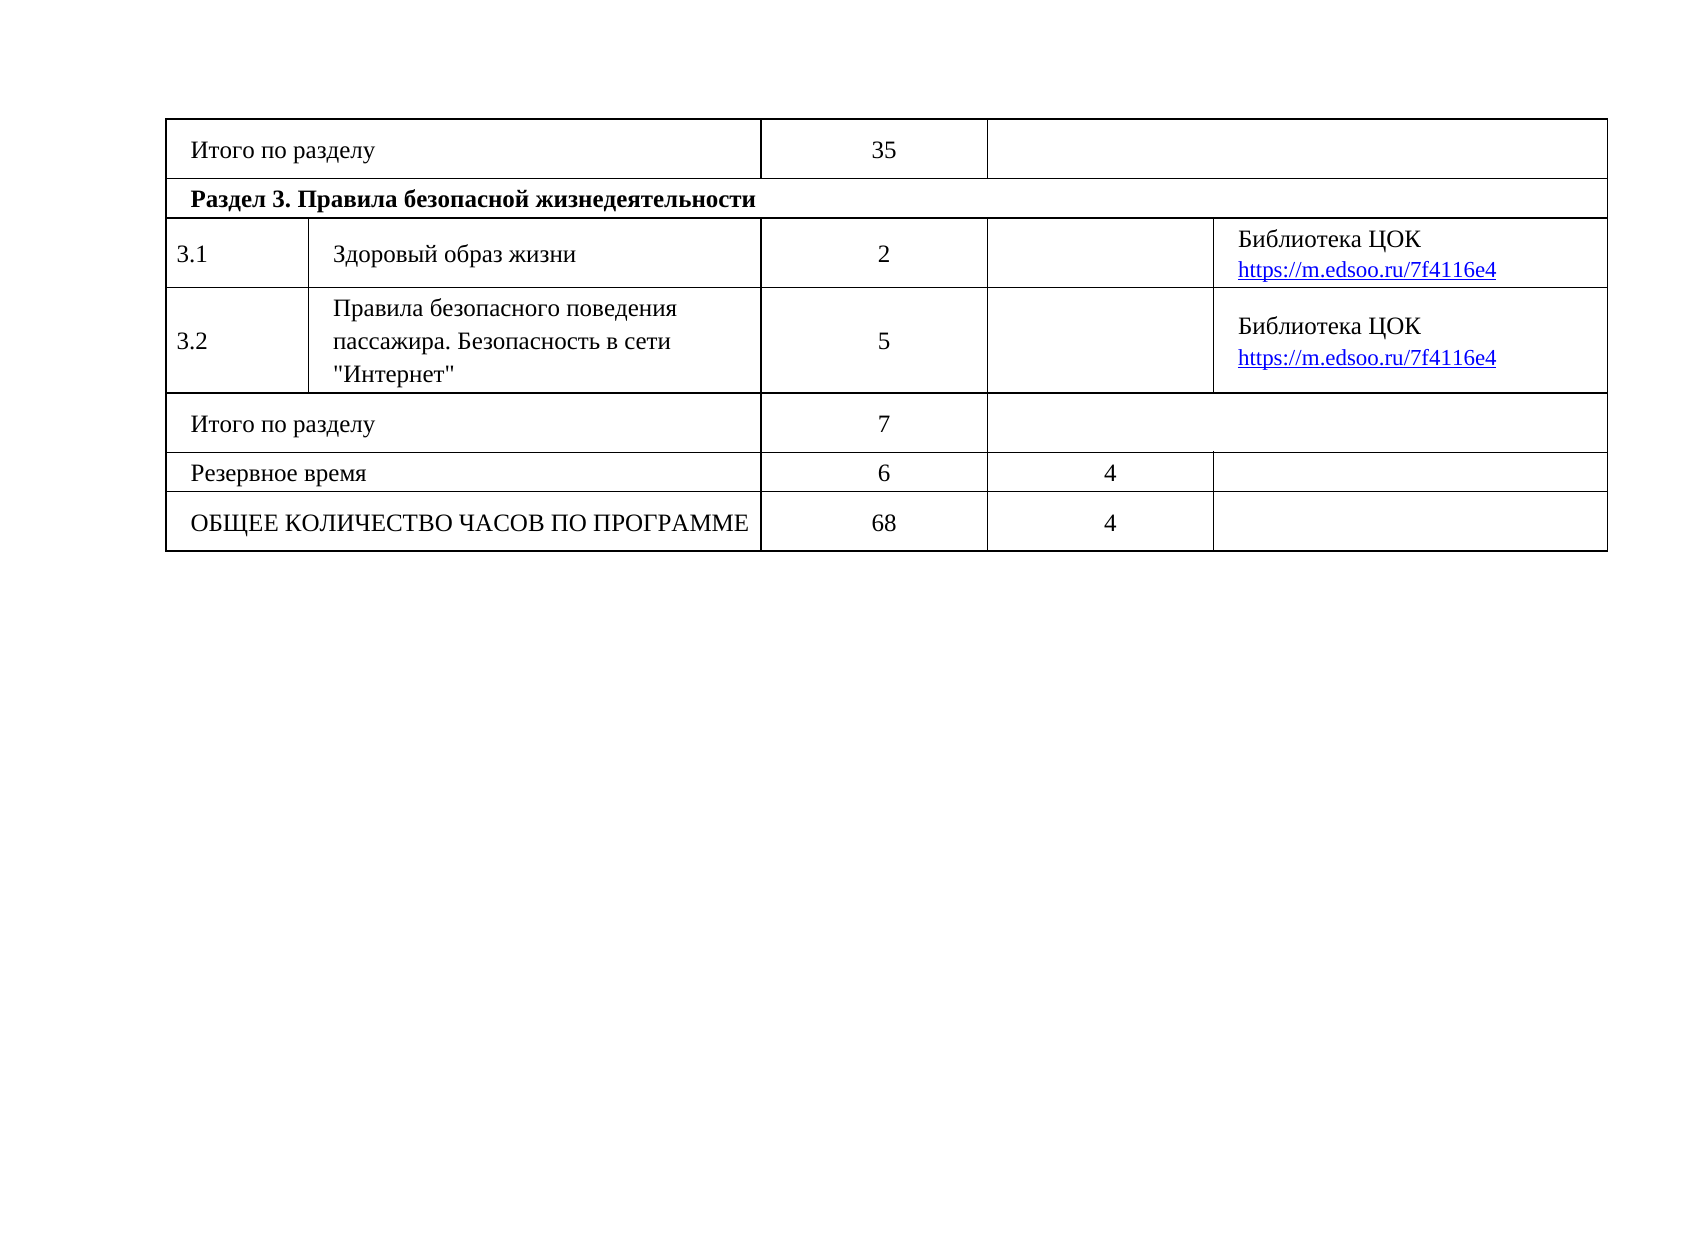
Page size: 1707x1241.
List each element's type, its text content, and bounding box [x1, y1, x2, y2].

table_cell 7 [762, 394, 987, 451]
table_cell Правила безопасного поведения пассажира. Безопасность в сети "Интернет" [309, 288, 760, 392]
table_cell Итого по разделу [167, 394, 760, 451]
table_cell [1214, 453, 1607, 491]
table_cell 68 [762, 492, 987, 550]
table_cell 4 [988, 453, 1213, 491]
table_cell 3.1 [167, 219, 308, 287]
table_cell 35 [762, 120, 987, 178]
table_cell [1214, 219, 1607, 287]
table_cell ОБЩЕЕ КОЛИЧЕСТВО ЧАСОВ ПО ПРОГРАММЕ [167, 492, 760, 550]
table_cell Раздел 3. Правила безопасной жизнедеятельности [167, 179, 1607, 217]
table_cell 5 [762, 288, 987, 392]
table_cell 6 [762, 453, 987, 491]
table_cell 4 [988, 492, 1213, 550]
table_cell 3.2 [167, 288, 308, 392]
table_cell Здоровый образ жизни [309, 219, 760, 287]
table_cell [988, 394, 1607, 451]
table_cell [1214, 492, 1607, 550]
table_cell Резервное время [167, 453, 760, 491]
table_cell 2 [762, 219, 987, 287]
table_cell [988, 120, 1607, 178]
table_cell [988, 219, 1213, 287]
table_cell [1214, 288, 1607, 392]
table_cell [988, 288, 1213, 392]
table_cell Итого по разделу [167, 120, 760, 178]
